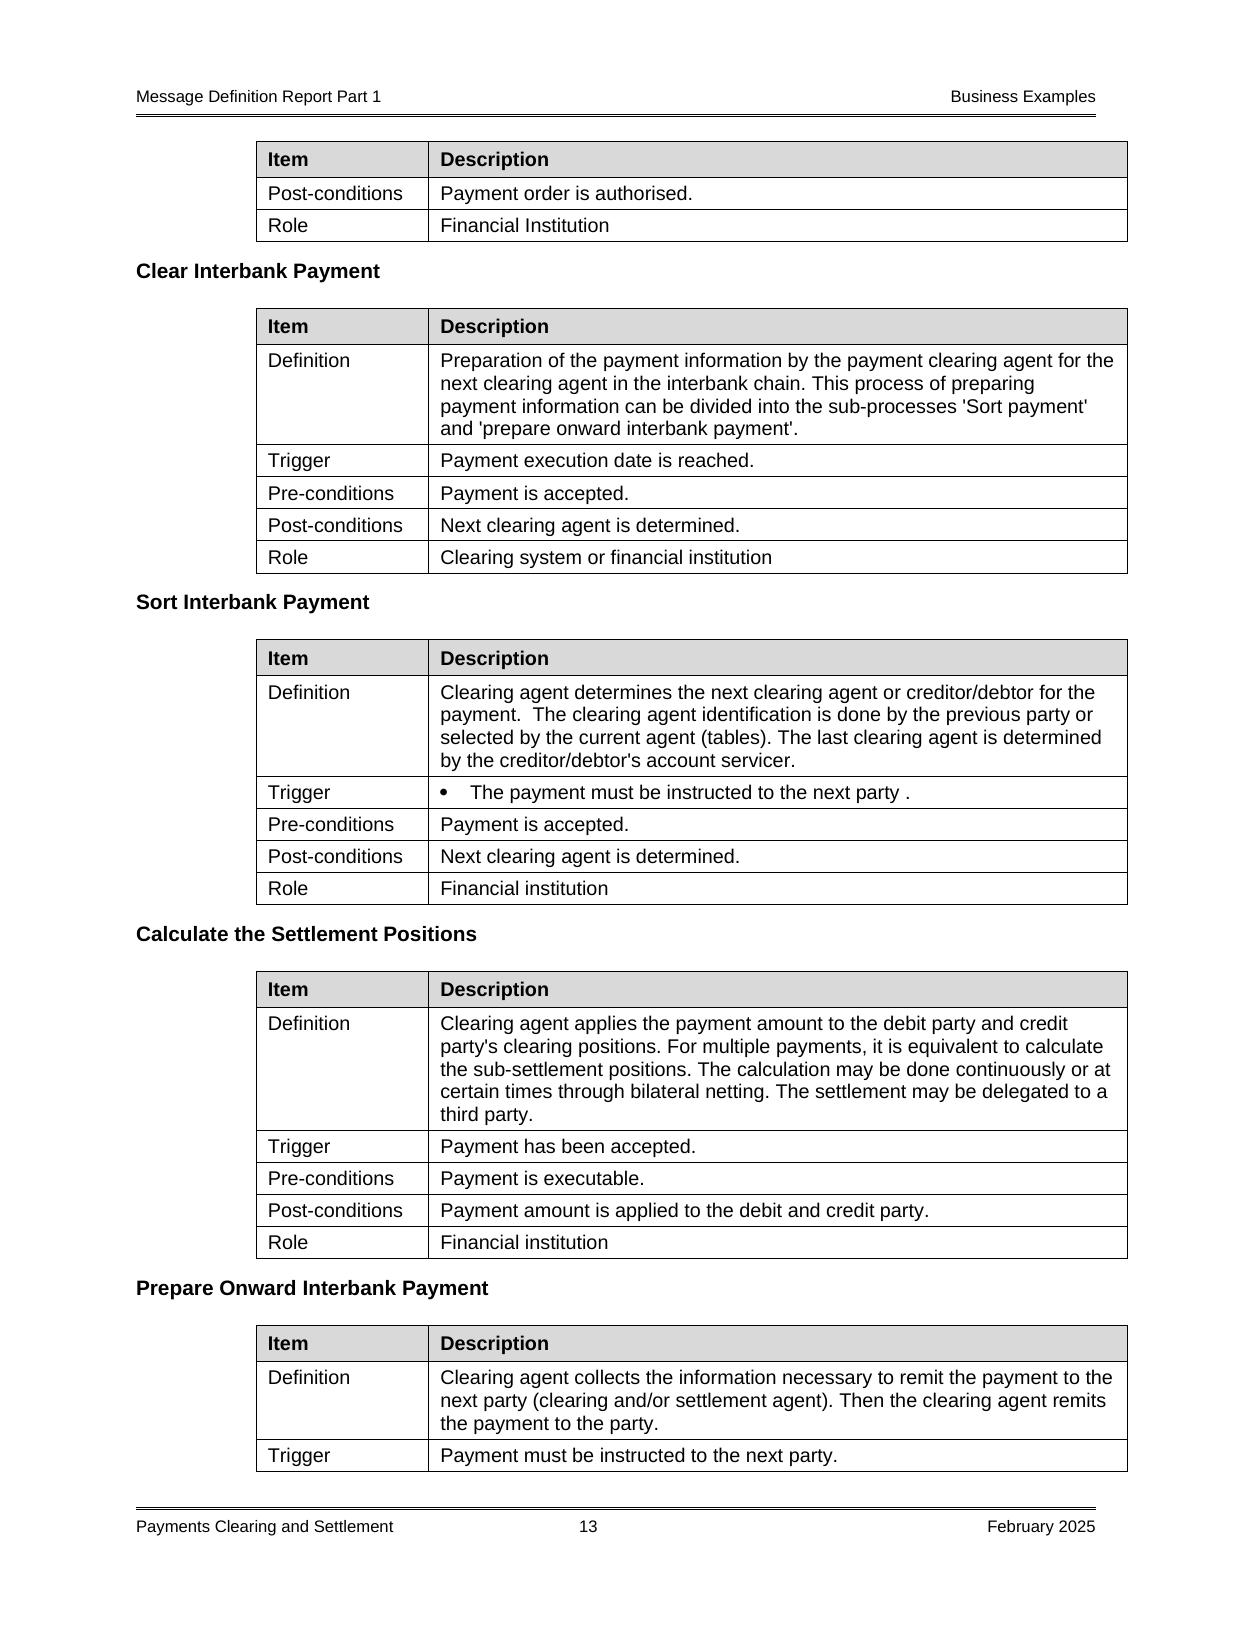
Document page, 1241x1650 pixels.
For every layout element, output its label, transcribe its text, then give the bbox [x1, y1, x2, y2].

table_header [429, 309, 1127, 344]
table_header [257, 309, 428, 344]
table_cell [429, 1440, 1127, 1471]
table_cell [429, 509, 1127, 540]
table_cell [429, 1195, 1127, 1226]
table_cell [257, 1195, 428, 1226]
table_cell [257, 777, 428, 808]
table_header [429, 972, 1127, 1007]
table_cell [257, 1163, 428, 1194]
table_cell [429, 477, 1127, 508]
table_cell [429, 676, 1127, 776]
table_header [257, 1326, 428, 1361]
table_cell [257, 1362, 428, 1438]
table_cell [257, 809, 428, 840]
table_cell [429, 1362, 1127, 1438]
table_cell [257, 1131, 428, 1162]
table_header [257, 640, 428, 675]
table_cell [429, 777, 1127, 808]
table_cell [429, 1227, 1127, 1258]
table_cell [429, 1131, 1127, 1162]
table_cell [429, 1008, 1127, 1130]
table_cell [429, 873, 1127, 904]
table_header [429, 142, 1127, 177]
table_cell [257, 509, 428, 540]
text Calculate the Settlement Positions [136, 922, 1104, 946]
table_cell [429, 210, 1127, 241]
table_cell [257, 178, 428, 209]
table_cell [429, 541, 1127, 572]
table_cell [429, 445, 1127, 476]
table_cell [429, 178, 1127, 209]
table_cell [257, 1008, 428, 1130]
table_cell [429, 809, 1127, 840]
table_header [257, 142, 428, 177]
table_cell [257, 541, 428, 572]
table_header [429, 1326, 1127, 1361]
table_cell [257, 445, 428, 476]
text Sort Interbank Payment [136, 590, 1104, 614]
text Clear Interbank Payment [136, 259, 1104, 283]
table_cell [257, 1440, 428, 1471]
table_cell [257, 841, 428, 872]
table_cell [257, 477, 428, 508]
text Prepare Onward Interbank Payment [136, 1276, 1104, 1300]
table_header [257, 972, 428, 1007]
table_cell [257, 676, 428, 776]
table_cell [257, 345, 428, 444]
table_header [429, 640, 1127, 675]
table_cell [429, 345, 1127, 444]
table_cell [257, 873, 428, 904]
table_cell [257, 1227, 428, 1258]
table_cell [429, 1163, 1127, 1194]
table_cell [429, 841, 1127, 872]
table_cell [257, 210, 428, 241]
